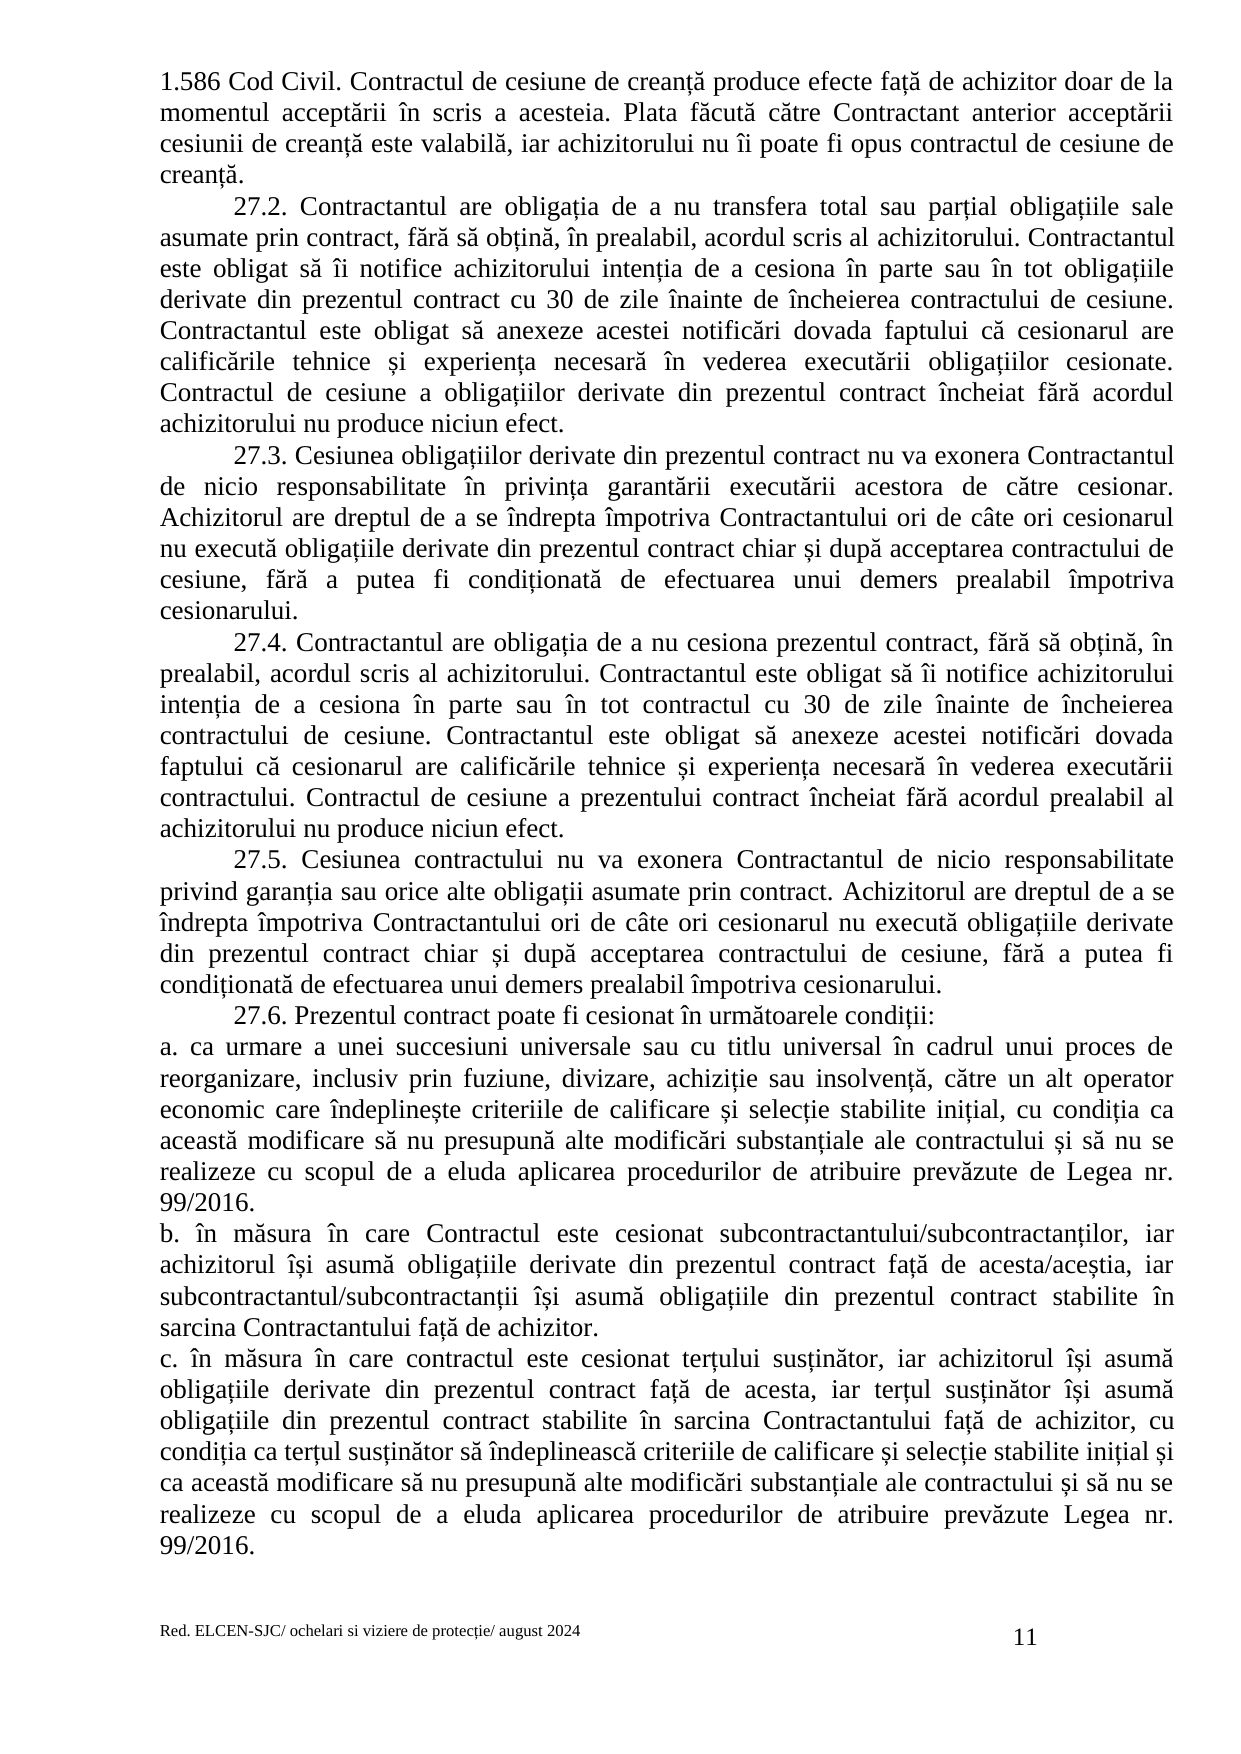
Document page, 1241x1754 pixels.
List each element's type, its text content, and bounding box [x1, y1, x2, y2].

text c. în măsura în care contractul este cesionat terțului susținător, iar achizitorul își asumă obligațiile derivate din prezentul contract față de acesta, iar terțul susținător își asumă obligațiile din prezentul contract stabilite în sarcina Contractantului față de achizitor, cu condiția ca terțul susținător să îndeplinească criteriile de calificare și selecție stabilite inițial și ca această modificare să nu presupună alte modificări substanțiale ale contractului și să nu se realizeze cu scopul de a eluda aplicarea procedurilor de atribuire prevăzute Legea nr. 99/2016. [159, 1342, 1175, 1560]
text 27.5. Cesiunea contractului nu va exonera Contractantul de nicio responsabilitate privind garanția sau orice alte obligații asumate prin contract. Achizitorul are dreptul de a se îndrepta împotriva Contractantului ori de câte ori cesionarul nu execută obligațiile derivate din prezentul contract chiar și după acceptarea contractului de cesiune, fără a putea fi condiționată de efectuarea unui demers prealabil împotriva cesionarului. [159, 844, 1175, 999]
text b. în măsura în care Contractul este cesionat subcontractantului/subcontractanților, iar achizitorul își asumă obligațiile derivate din prezentul contract față de acesta/aceștia, iar subcontractantul/subcontractanții își asumă obligațiile din prezentul contract stabilite în sarcina Contractantului față de achizitor. [159, 1217, 1175, 1342]
text a. ca urmare a unei succesiuni universale sau cu titlu universal în cadrul unui proces de reorganizare, inclusiv prin fuziune, divizare, achiziție sau insolvență, către un alt operator economic care îndeplinește criteriile de calificare și selecție stabilite inițial, cu condiția ca această modificare să nu presupună alte modificări substanțiale ale contractului și să nu se realizeze cu scopul de a eluda aplicarea procedurilor de atribuire prevăzute de Legea nr. 99/2016. [159, 1031, 1175, 1217]
text 27.6. Prezentul contract poate fi cesionat în următoarele condiții: [159, 999, 1175, 1031]
text 27.3. Cesiunea obligațiilor derivate din prezentul contract nu va exonera Contractantul de nicio responsabilitate în privința garantării executării acestora de către cesionar. Achizitorul are dreptul de a se îndrepta împotriva Contractantului ori de câte ori cesionarul nu execută obligațiile derivate din prezentul contract chiar și după acceptarea contractului de cesiune, fără a putea fi condiționată de efectuarea unui demers prealabil împotriva cesionarului. [159, 439, 1175, 626]
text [159, 65, 1175, 189]
text 27.2. Contractantul are obligația de a nu transfera total sau parțial obligațiile sale asumate prin contract, fără să obțină, în prealabil, acordul scris al achizitorului. Contractantul este obligat să îi notifice achizitorului intenția de a cesiona în parte sau în tot obligațiile derivate din prezentul contract cu 30 de zile înainte de încheierea contractului de cesiune. Contractantul este obligat să anexeze acestei notificări dovada faptului că cesionarul are calificările tehnice și experiența necesară în vederea executării obligațiilor cesionate. Contractul de cesiune a obligațiilor derivate din prezentul contract încheiat fără acordul achizitorului nu produce niciun efect. [159, 189, 1175, 439]
text 27.4. Contractantul are obligația de a nu cesiona prezentul contract, fără să obțină, în prealabil, acordul scris al achizitorului. Contractantul este obligat să îi notifice achizitorului intenția de a cesiona în parte sau în tot contractul cu 30 de zile înainte de încheierea contractului de cesiune. Contractantul este obligat să anexeze acestei notificări dovada faptului că cesionarul are calificările tehnice și experiența necesară în vederea executării contractului. Contractul de cesiune a prezentului contract încheiat fără acordul prealabil al achizitorului nu produce niciun efect. [159, 626, 1175, 844]
